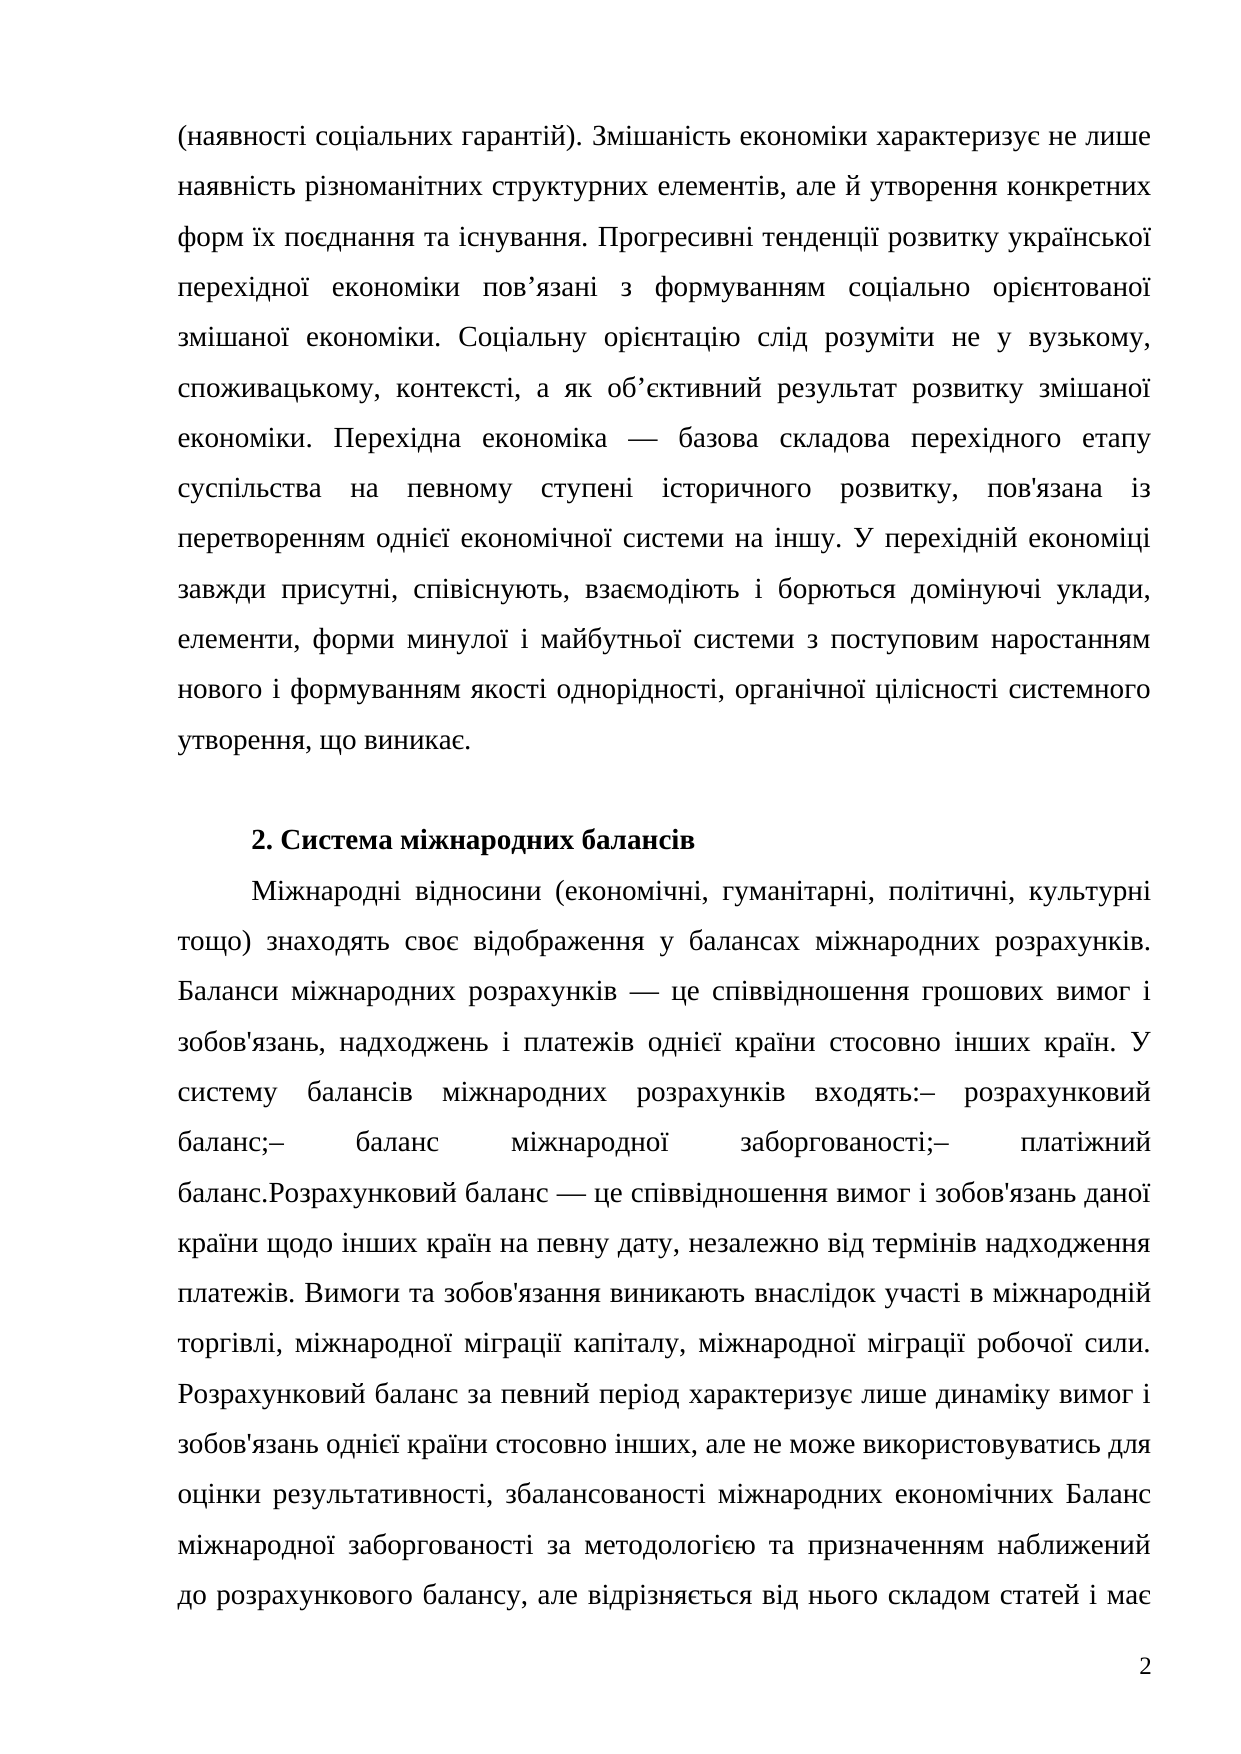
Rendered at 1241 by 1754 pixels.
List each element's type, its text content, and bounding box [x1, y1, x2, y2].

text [177, 873, 1152, 1611]
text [177, 118, 1152, 755]
text 2. Система міжнародних балансів [177, 822, 1152, 856]
